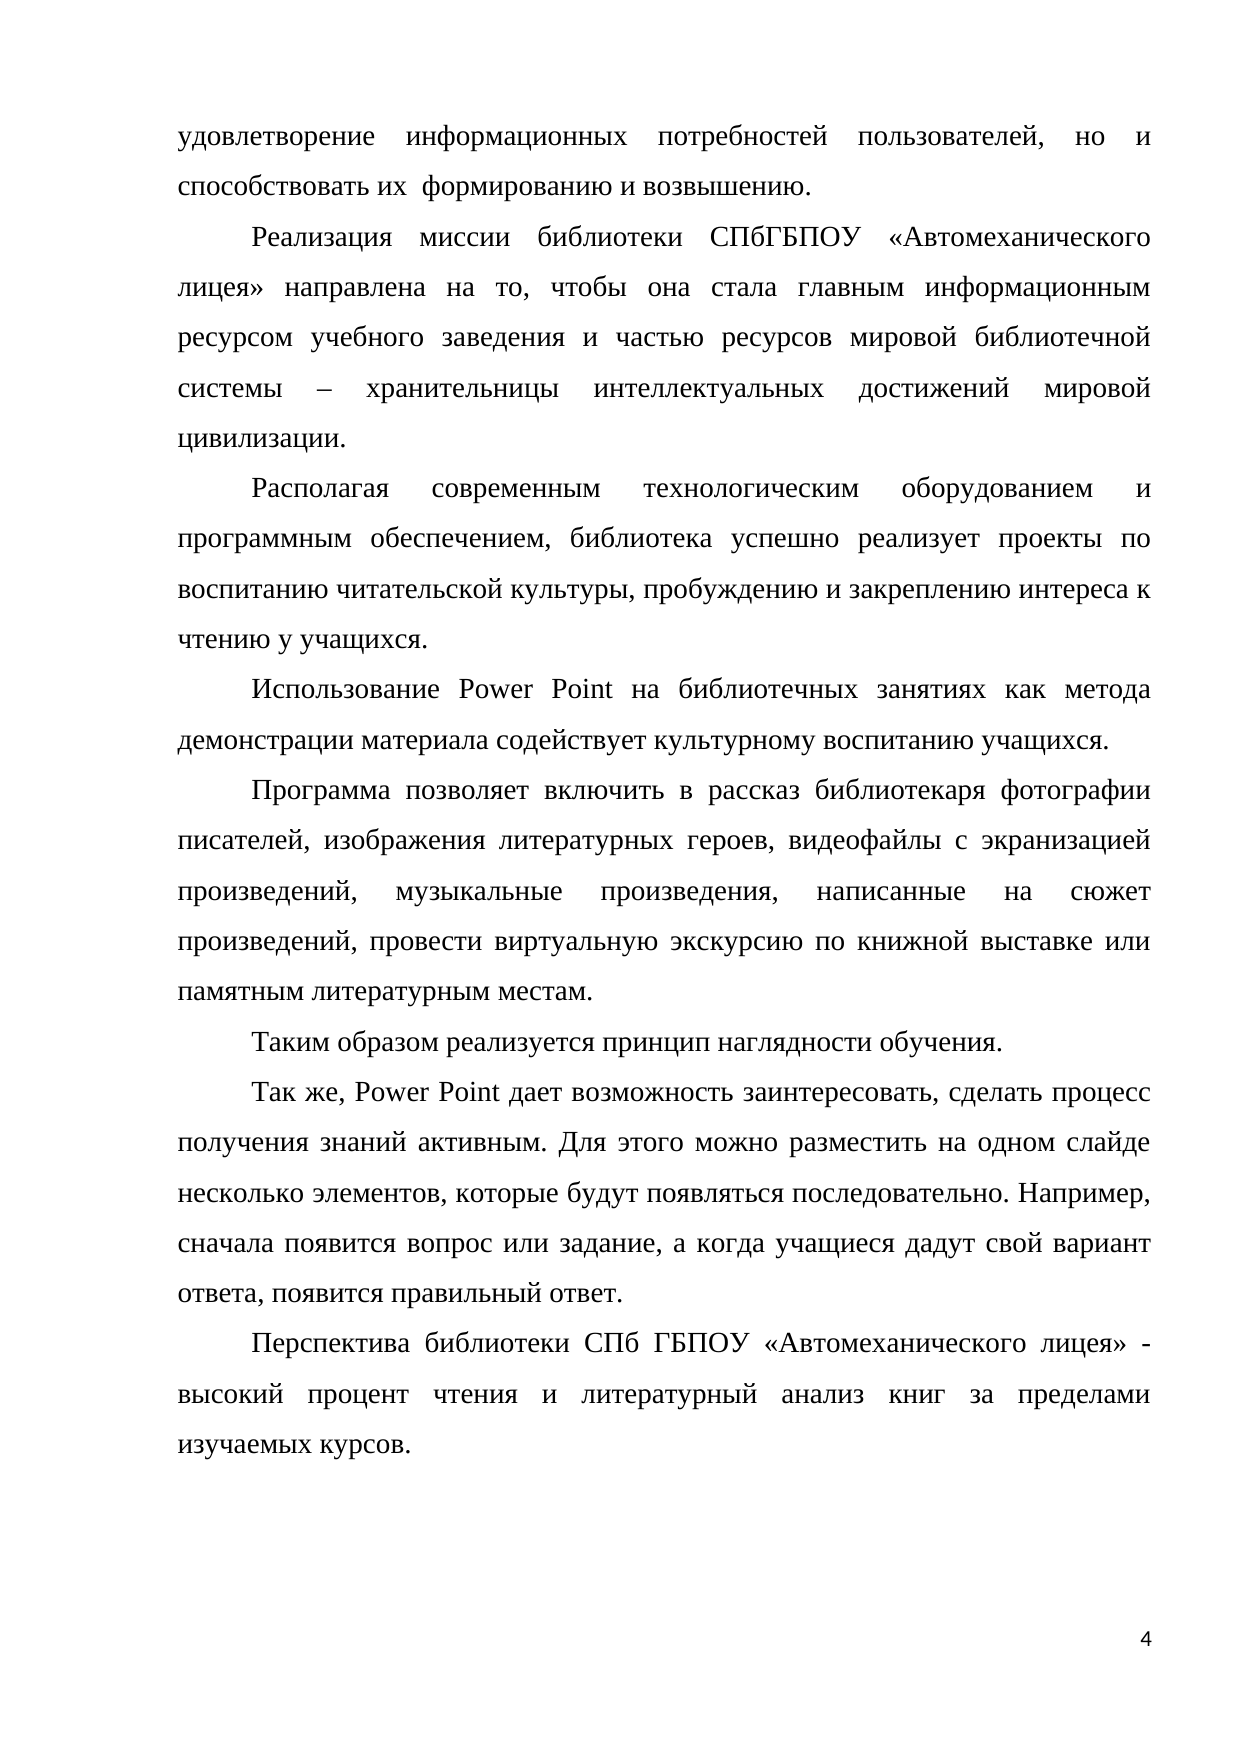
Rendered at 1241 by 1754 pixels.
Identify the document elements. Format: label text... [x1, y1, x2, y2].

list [177, 118, 1152, 202]
list Располагая современным технологическим оборудованием и программным обеспечением, библиотека успешно реализует проекты по воспитанию читательской культуры, пробуждению и закреплению интереса к чтению у учащихся. [177, 470, 1152, 655]
list Перспектива библиотеки СПб ГБПОУ «Автомеханического лицея» - высокий процент чтения и литературный анализ книг за пределами изучаемых курсов. [177, 1326, 1152, 1460]
list Реализация миссии библиотеки СПбГБПОУ «Автомеханического лицея» направлена на то, чтобы она стала главным информационным ресурсом учебного заведения и частью ресурсов мировой библиотечной системы – хранительницы интеллектуальных достижений мировой цивилизации. [177, 219, 1152, 453]
list Использование Power Point на библиотечных занятиях как метода демонстрации материала содействует культурному воспитанию учащихся. [177, 672, 1152, 755]
list Так же, Power Point дает возможность заинтересовать, сделать процесс получения знаний активным. Для этого можно разместить на одном слайде несколько элементов, которые будут появляться последовательно. Например, сначала появится вопрос или задание, а когда учащиеся дадут свой вариант ответа, появится правильный ответ. [177, 1074, 1152, 1309]
list Таким образом реализуется принцип наглядности обучения. [177, 1024, 1152, 1057]
list Программа позволяет включить в рассказ библиотекаря фотографии писателей, изображения литературных героев, видеофайлы с экранизацией произведений, музыкальные произведения, написанные на сюжет произведений, провести виртуальную экскурсию по книжной выставке или памятным литературным местам. [177, 772, 1152, 1007]
